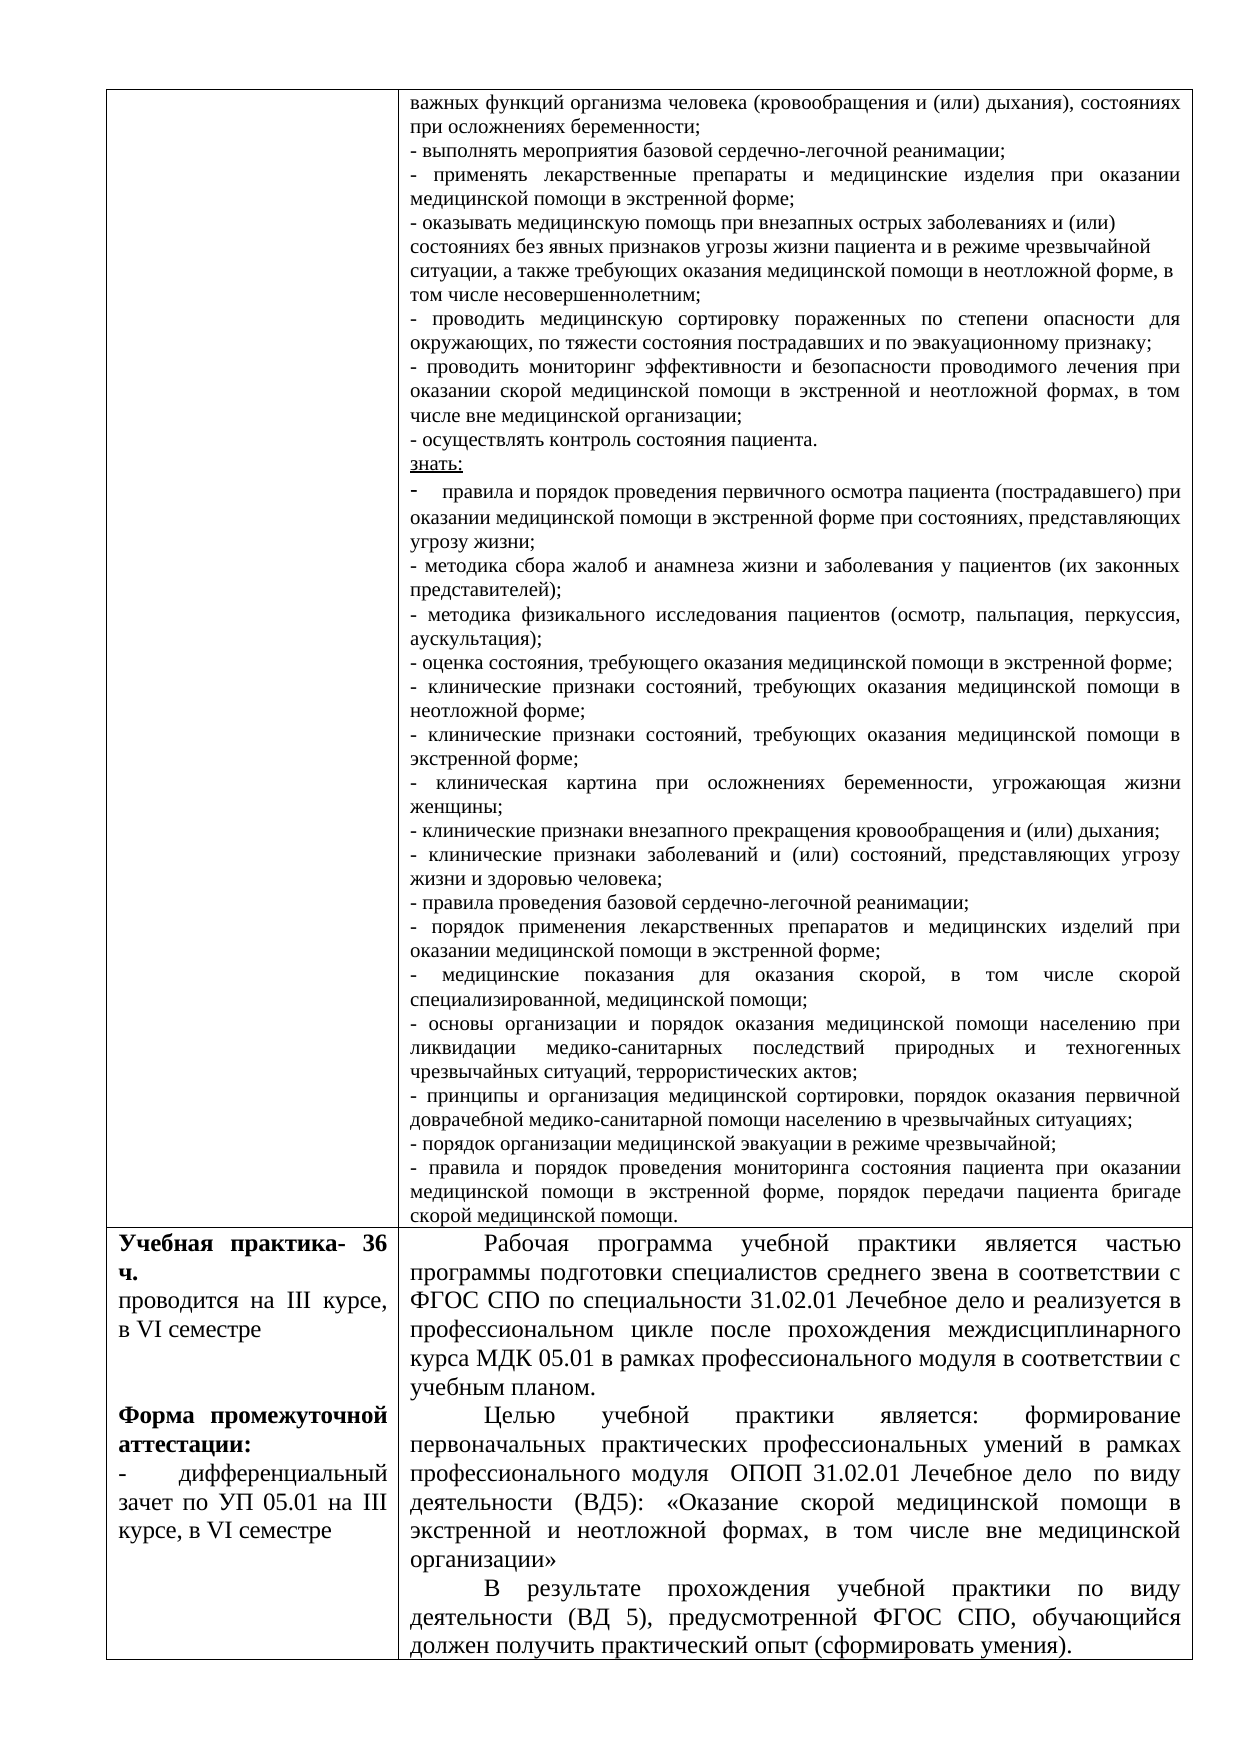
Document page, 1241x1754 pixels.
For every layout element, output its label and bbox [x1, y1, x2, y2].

table_cell [107, 1228, 398, 1659]
table_cell [107, 90, 398, 1227]
table_cell [399, 90, 1192, 1227]
table_cell [399, 1228, 1192, 1659]
